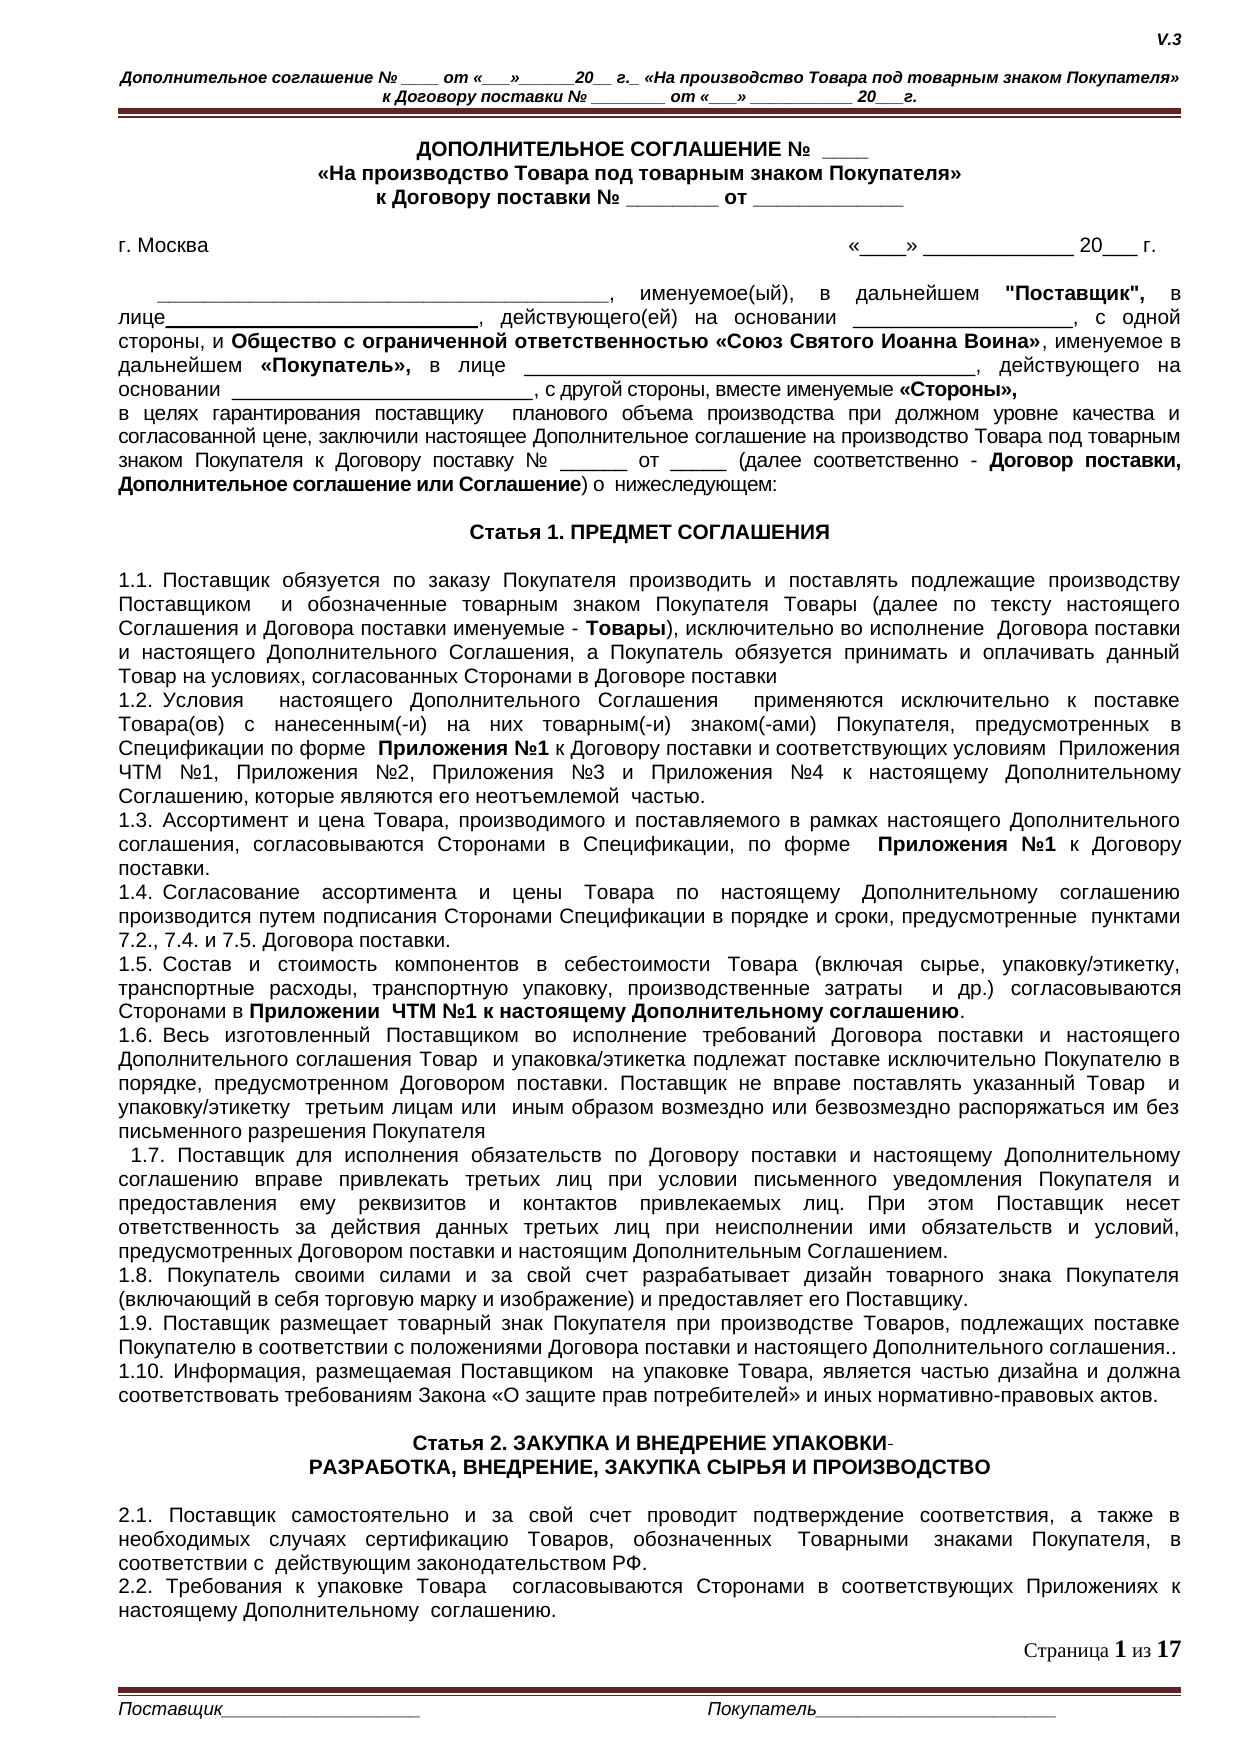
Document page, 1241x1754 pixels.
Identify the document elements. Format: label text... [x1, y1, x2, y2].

list Весь изготовленный Поставщиком во исполнение требований Договора поставки и настоящего Дополнительного соглашения Товар и упаковка/этикетка подлежат поставке исключительно Покупателю в порядке, предусмотренном Договором поставки. Поставщик не вправе поставлять указанный Товар и упаковку/этикетку третьим лицам или иным образом возмездно или безвозмездно распоряжаться им без письменного разрешения Покупателя [118, 1023, 1181, 1143]
text 1.7. Поставщик для исполнения обязательств по Договору поставки и настоящему Дополнительному соглашению вправе привлекать третьих лиц при условии письменного уведомления Покупателя и предоставления ему реквизитов и контактов привлекаемых лиц. При этом Поставщик несет ответственность за действия данных третьих лиц при неисполнении ими обязательств и условий, предусмотренных Договором поставки и настоящим Дополнительным Соглашением. [118, 1143, 1181, 1263]
list Ассортимент и цена Товара, производимого и поставляемого в рамках настоящего Дополнительного соглашения, согласовываются Сторонами в Спецификации, по форме Приложения №1 к Договору поставки. [118, 808, 1181, 879]
text «На производство Товара под товарным знаком Покупателя» [118, 161, 1161, 185]
text Статья 2. ЗАКУПКА И ВНЕДРЕНИЕ УПАКОВКИ [118, 1431, 1181, 1454]
text ДОПОЛНИТЕЛЬНОЕ СОГЛАШЕНИЕ № ____ [118, 137, 1161, 161]
list Условия настоящего Дополнительного Соглашения применяются исключительно к поставке Товара(ов) с нанесенным(-и) на них товарным(-и) знаком(-ами) Покупателя, предусмотренных в Спецификации по форме Приложения №1 к Договору поставки и соответствующих условиям Приложения ЧТМ №1, Приложения №2, Приложения №3 и Приложения №4 к настоящему Дополнительному Соглашению, которые являются его неотъемлемой частью. [118, 688, 1181, 808]
list Состав и стоимость компонентов в себестоимости Товара (включая сырье, упаковку/этикетку, транспортные расходы, транспортную упаковку, производственные затраты и др.) согласовываются Сторонами в Приложении ЧТМ №1 к настоящему Дополнительному соглашению. [118, 951, 1181, 1023]
text г. Москва «____» _____________ 20___ г. [118, 233, 1181, 257]
text 2.1. Поставщик самостоятельно и за свой счет проводит подтверждение соответствия, а также в необходимых случаях сертификацию Товаров, обозначенных Товарными знаками Покупателя, в соответствии с действующим законодательством РФ. [118, 1502, 1181, 1574]
text к Договору поставки № ________ от _____________ [118, 185, 1161, 209]
text _______________________________________, именуемое(ый), в дальнейшем "Поставщик", в лице___________________________, действующего(ей) на основании ___________________, с одной стороны, и Общество с ограниченной ответственностью «Союз Святого Иоанна Воина», именуемое в дальнейшем «Покупатель», в лице _______________________________________, действующего на основании __________________________, с другой стороны, вместе именуемые «Стороны», [118, 281, 1181, 400]
text в целях гарантирования поставщику планового объема производства при должном уровне качества и согласованной цене, заключили настоящее Дополнительное соглашение на производство Товара под товарным знаком Покупателя к Договору поставку № ______ от _____ (далее соответственно - Договор поставки, Дополнительное соглашение или Соглашение) о нижеследующем: [118, 400, 1181, 496]
list Поставщик обязуется по заказу Покупателя производить и поставлять подлежащие производству Поставщиком и обозначенные товарным знаком Покупателя Товары (далее по тексту настоящего Соглашения и Договора поставки именуемые - Товары), исключительно во исполнение Договора поставки и настоящего Дополнительного Соглашения, а Покупатель обязуется принимать и оплачивать данный Товар на условиях, согласованных Сторонами в Договоре поставки [118, 568, 1181, 688]
text 1.8. Покупатель своими силами и за свой счет разрабатывает дизайн товарного знака Покупателя (включающий в себя торговую марку и изображение) и предоставляет его Поставщику. [118, 1263, 1181, 1311]
text РАЗРАБОТКА, ВНЕДРЕНИЕ, ЗАКУПКА СЫРЬЯ И ПРОИЗВОДСТВО [118, 1454, 1181, 1478]
text 2.2. Требования к упаковке Товара согласовываются Сторонами в соответствующих Приложениях к настоящему Дополнительному соглашению. [118, 1574, 1181, 1622]
text 1.10. Информация, размещаемая Поставщиком на упаковке Товара, является частью дизайна и должна соответствовать требованиям Закона «О защите прав потребителей» и иных нормативно-правовых актов. [118, 1359, 1181, 1407]
text 1.9. Поставщик размещает товарный знак Покупателя при производстве Товаров, подлежащих поставке Покупателю в соответствии с положениями Договора поставки и настоящего Дополнительного соглашения.. [118, 1311, 1181, 1359]
text Статья 1. ПРЕДМЕТ СОГЛАШЕНИЯ [118, 520, 1181, 544]
list Согласование ассортимента и цены Товара по настоящему Дополнительному соглашению производится путем подписания Сторонами Спецификации в порядке и сроки, предусмотренные пунктами 7.2., 7.4. и 7.5. Договора поставки. [118, 879, 1181, 951]
